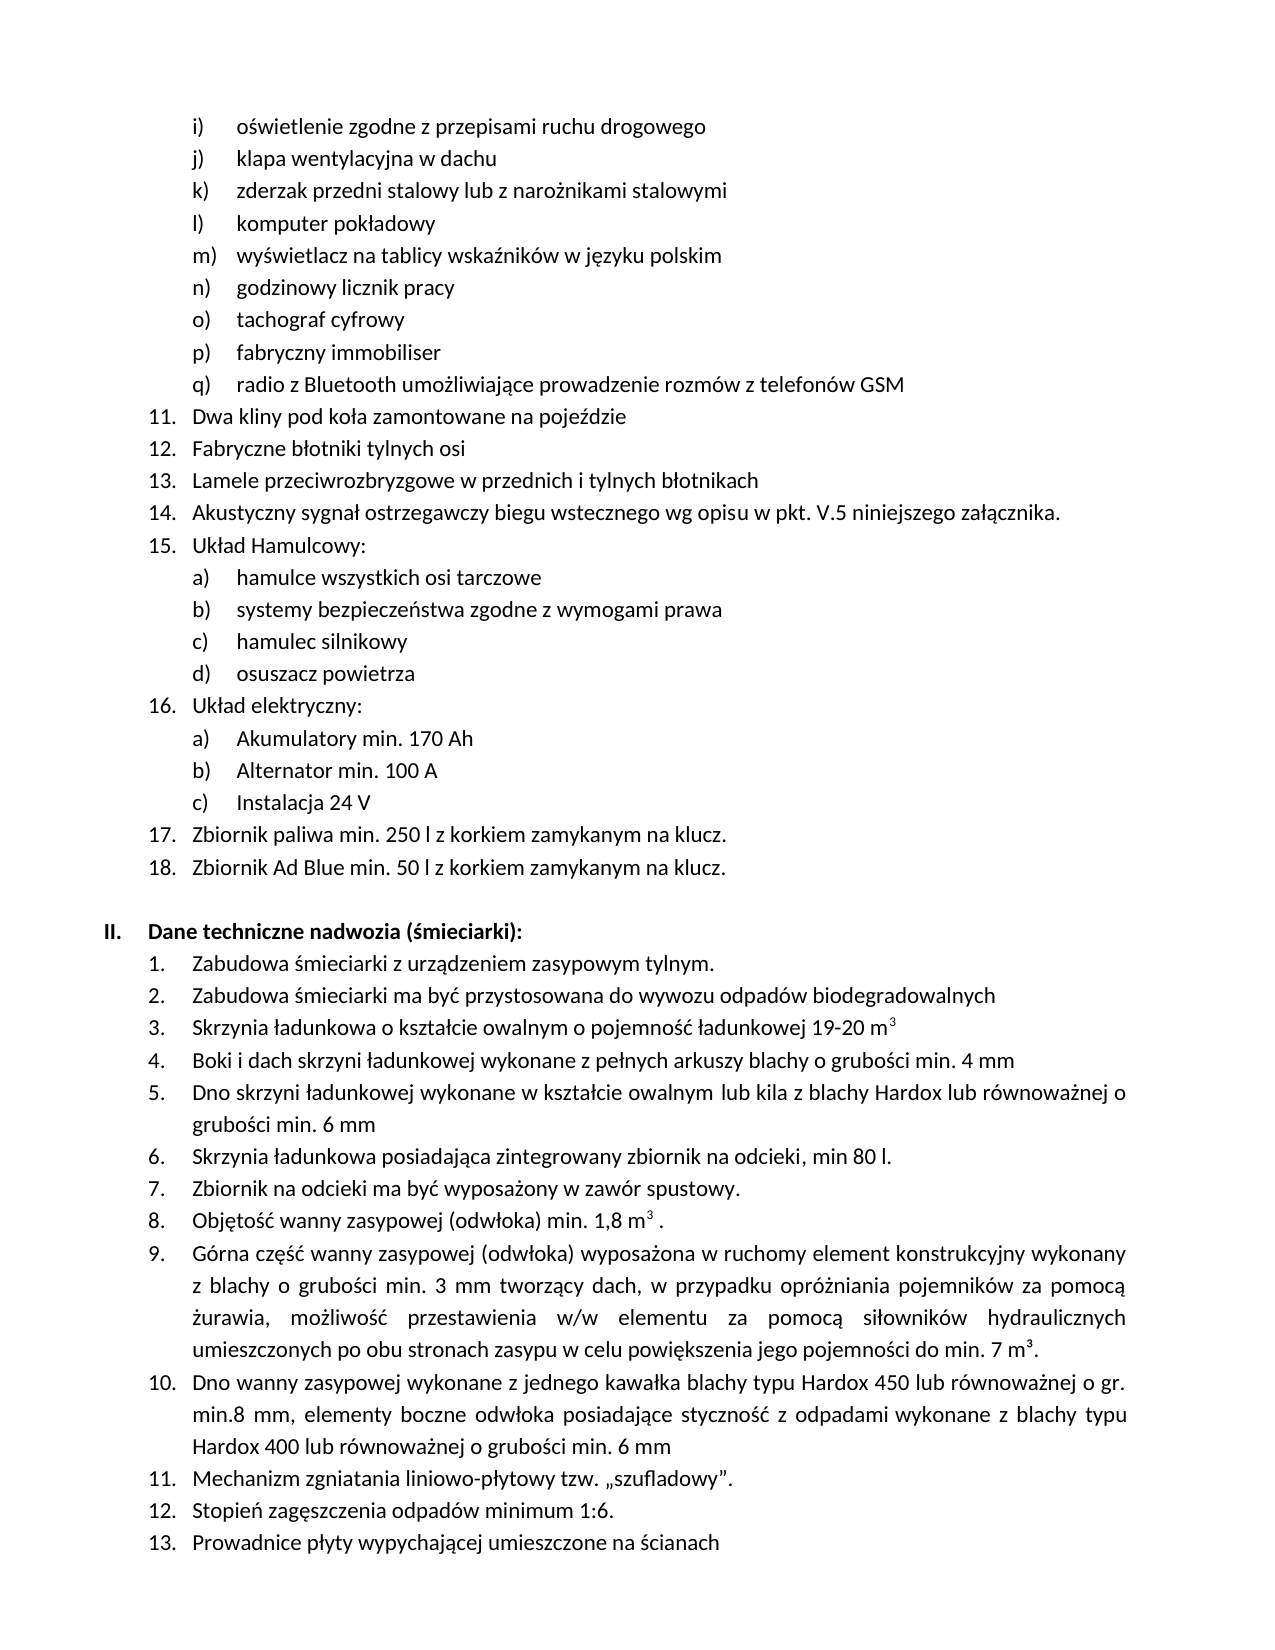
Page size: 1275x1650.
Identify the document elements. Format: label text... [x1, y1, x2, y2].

list Skrzynia ładunkowa posiadająca zintegrowany zbiornik na odcieki, min 80 l. [148, 1142, 1127, 1170]
list osuszacz powietrza [192, 659, 1127, 687]
list Prowadnice płyty wypychającej umieszczone na ścianach [148, 1528, 1127, 1557]
list oświetlenie zgodne z przepisami ruchu drogowego [192, 112, 1127, 140]
list Układ elektryczny: [148, 692, 1127, 720]
list Zbiornik paliwa min. 250 l z korkiem zamykanym na klucz. [148, 820, 1127, 848]
list Stopień zagęszczenia odpadów minimum 1:6. [148, 1496, 1127, 1524]
list klapa wentylacyjna w dachu [192, 144, 1127, 172]
list Dwa kliny pod koła zamontowane na pojeździe [148, 402, 1127, 430]
list Akumulatory min. 170 Ah [192, 724, 1127, 752]
list Instalacja 24 V [192, 788, 1127, 816]
list Zabudowa śmieciarki z urządzeniem zasypowym tylnym. [148, 949, 1127, 977]
list Dno wanny zasypowej wykonane z jednego kawałka blachy typu Hardox 450 lub równoważnej o gr. min.8 mm, elementy boczne odwłoka posiadające styczność z odpadami wykonane z blachy typu Hardox 400 lub równoważnej o grubości min. 6 mm [148, 1368, 1127, 1460]
list Układ Hamulcowy: [148, 531, 1127, 559]
list radio z Bluetooth umożliwiające prowadzenie rozmów z telefonów GSM [192, 370, 1127, 398]
list Zbiornik na odcieki ma być wyposażony w zawór spustowy. [148, 1174, 1127, 1202]
list Fabryczne błotniki tylnych osi [148, 434, 1127, 462]
list Lamele przeciwrozbryzgowe w przednich i tylnych błotnikach [148, 466, 1127, 494]
list Dno skrzyni ładunkowej wykonane w kształcie owalnym lub kila z blachy Hardox lub równoważnej o grubości min. 6 mm [148, 1078, 1127, 1138]
list Dane techniczne nadwozia (śmieciarki): [103, 917, 1127, 945]
list Alternator min. 100 A [192, 756, 1127, 784]
list Akustyczny sygnał ostrzegawczy biegu wstecznego wg opisu w pkt. V.5 niniejszego załącznika. [148, 498, 1127, 527]
list systemy bezpieczeństwa zgodne z wymogami prawa [192, 595, 1127, 623]
list Objętość wanny zasypowej (odwłoka) min. 1,8 m3 . [148, 1207, 1127, 1235]
list hamulce wszystkich osi tarczowe [192, 563, 1127, 591]
list wyświetlacz na tablicy wskaźników w języku polskim [192, 241, 1127, 269]
list Zabudowa śmieciarki ma być przystosowana do wywozu odpadów biodegradowalnych [148, 981, 1127, 1009]
list Boki i dach skrzyni ładunkowej wykonane z pełnych arkuszy blachy o grubości min. 4 mm [148, 1046, 1127, 1074]
list Zbiornik Ad Blue min. 50 l z korkiem zamykanym na klucz. [148, 853, 1127, 881]
list hamulec silnikowy [192, 627, 1127, 655]
list fabryczny immobiliser [192, 338, 1127, 366]
list komputer pokładowy [192, 209, 1127, 237]
list Mechanizm zgniatania liniowo-płytowy tzw. „szufladowy”. [148, 1464, 1127, 1492]
list Skrzynia ładunkowa o kształcie owalnym o pojemność ładunkowej 19-20 m3 [148, 1013, 1127, 1042]
list tachograf cyfrowy [192, 305, 1127, 333]
list godzinowy licznik pracy [192, 273, 1127, 301]
list Górna część wanny zasypowej (odwłoka) wyposażona w ruchomy element konstrukcyjny wykonany z blachy o grubości min. 3 mm tworzący dach, w przypadku opróżniania pojemników za pomocą żurawia, możliwość przestawienia w/w elementu za pomocą siłowników hydraulicznych umieszczonych po obu stronach zasypu w celu powiększenia jego pojemności do min. 7 m³. [148, 1239, 1127, 1363]
list zderzak przedni stalowy lub z narożnikami stalowymi [192, 177, 1127, 205]
